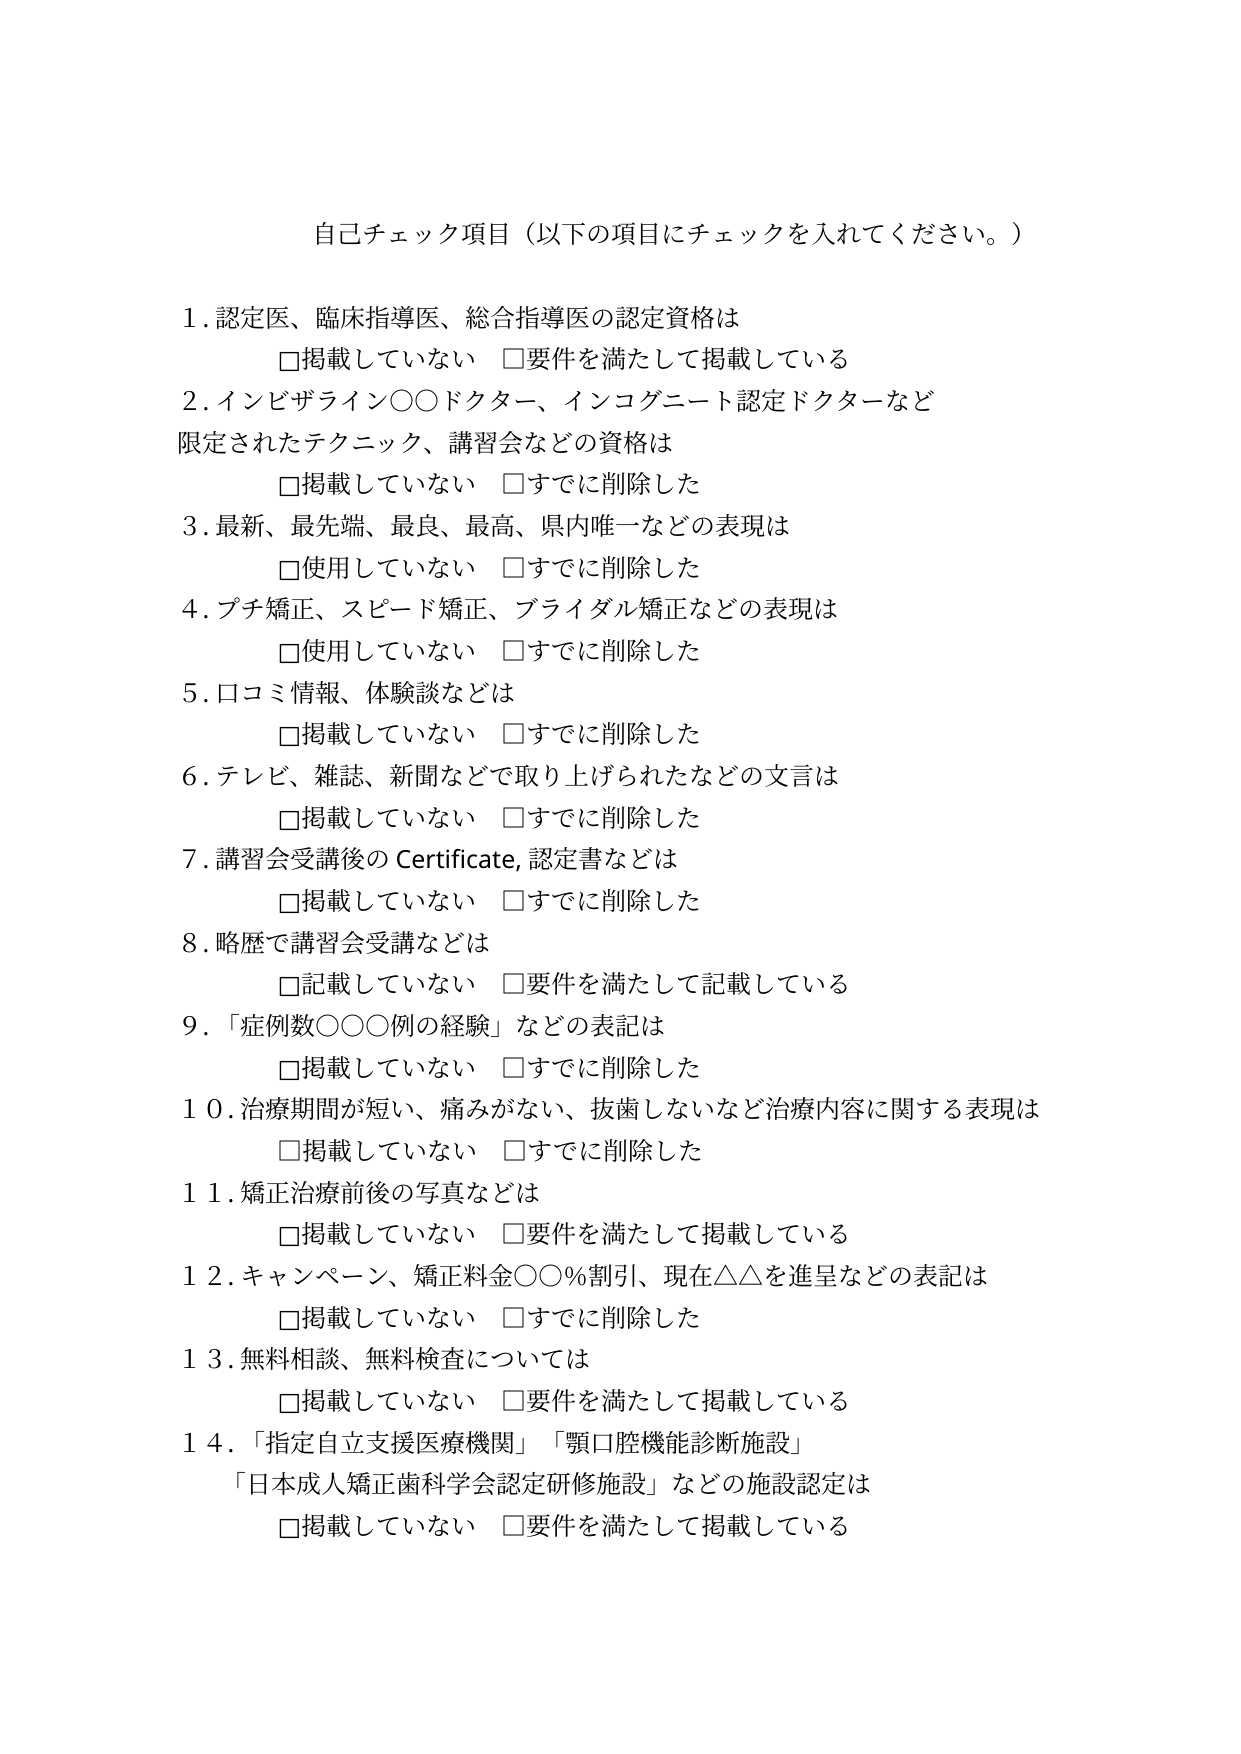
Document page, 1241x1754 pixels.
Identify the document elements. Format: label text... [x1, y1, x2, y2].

text ６. テレビ、雑誌、新聞などで取り上げられたなどの文言は [177, 754, 1108, 795]
list 最新、最先端、最良、最高、県内唯一などの表現は [177, 504, 1108, 545]
text １１. 矯正治療前後の写真などは [177, 1170, 1108, 1212]
text 限定されたテクニック、講習会などの資格は [177, 420, 1108, 462]
text □掲載していない □要件を満たして掲載している [177, 1379, 1108, 1420]
text １３. 無料相談、無料検査については [177, 1337, 1108, 1379]
list 認定医、臨床指導医、総合指導医の認定資格は [177, 295, 1108, 337]
text □掲載していない □すでに削除した [177, 712, 1108, 754]
text ７. 講習会受講後のCertificate, 認定書などは [177, 837, 1108, 879]
list 口コミ情報、体験談などは [177, 670, 1108, 712]
text □記載していない □要件を満たして記載している [177, 962, 1108, 1004]
text □掲載していない □すでに削除した [177, 795, 1108, 837]
text １０. 治療期間が短い、痛みがない、抜歯しないなど治療内容に関する表現は [177, 1087, 1108, 1129]
text □掲載していない □すでに削除した [177, 1045, 1108, 1087]
list □掲載していない □要件を満たして掲載している [215, 337, 1108, 379]
text ８. 略歴で講習会受講などは [177, 920, 1108, 962]
text □掲載していない □すでに削除した [177, 1129, 1108, 1170]
text １２. キャンペーン、矯正料金○○％割引、現在△△を進呈などの表記は [177, 1254, 1108, 1295]
list プチ矯正、スピード矯正、ブライダル矯正などの表現は [177, 587, 1108, 629]
list 自己チェック項目（以下の項目にチェックを入れてください。） [240, 212, 1108, 254]
text □掲載していない □要件を満たして掲載している [177, 1504, 1108, 1545]
text １４. 「指定自立支援医療機関」「顎口腔機能診断施設」 [177, 1420, 1108, 1462]
list □使用していない □すでに削除した [215, 545, 1108, 587]
text □掲載していない □すでに削除した [177, 1295, 1108, 1337]
text □使用していない □すでに削除した [177, 629, 1108, 670]
text ９. 「症例数○○○例の経験」などの表記は [177, 1004, 1108, 1045]
list インビザライン○○ドクター、インコグニート認定ドクターなど [177, 379, 1108, 420]
text □掲載していない □すでに削除した [177, 879, 1108, 920]
text 「日本成人矯正歯科学会認定研修施設」などの施設認定は [177, 1462, 1108, 1504]
text □掲載していない □すでに削除した [177, 462, 1108, 504]
text □掲載していない □要件を満たして掲載している [177, 1212, 1108, 1254]
